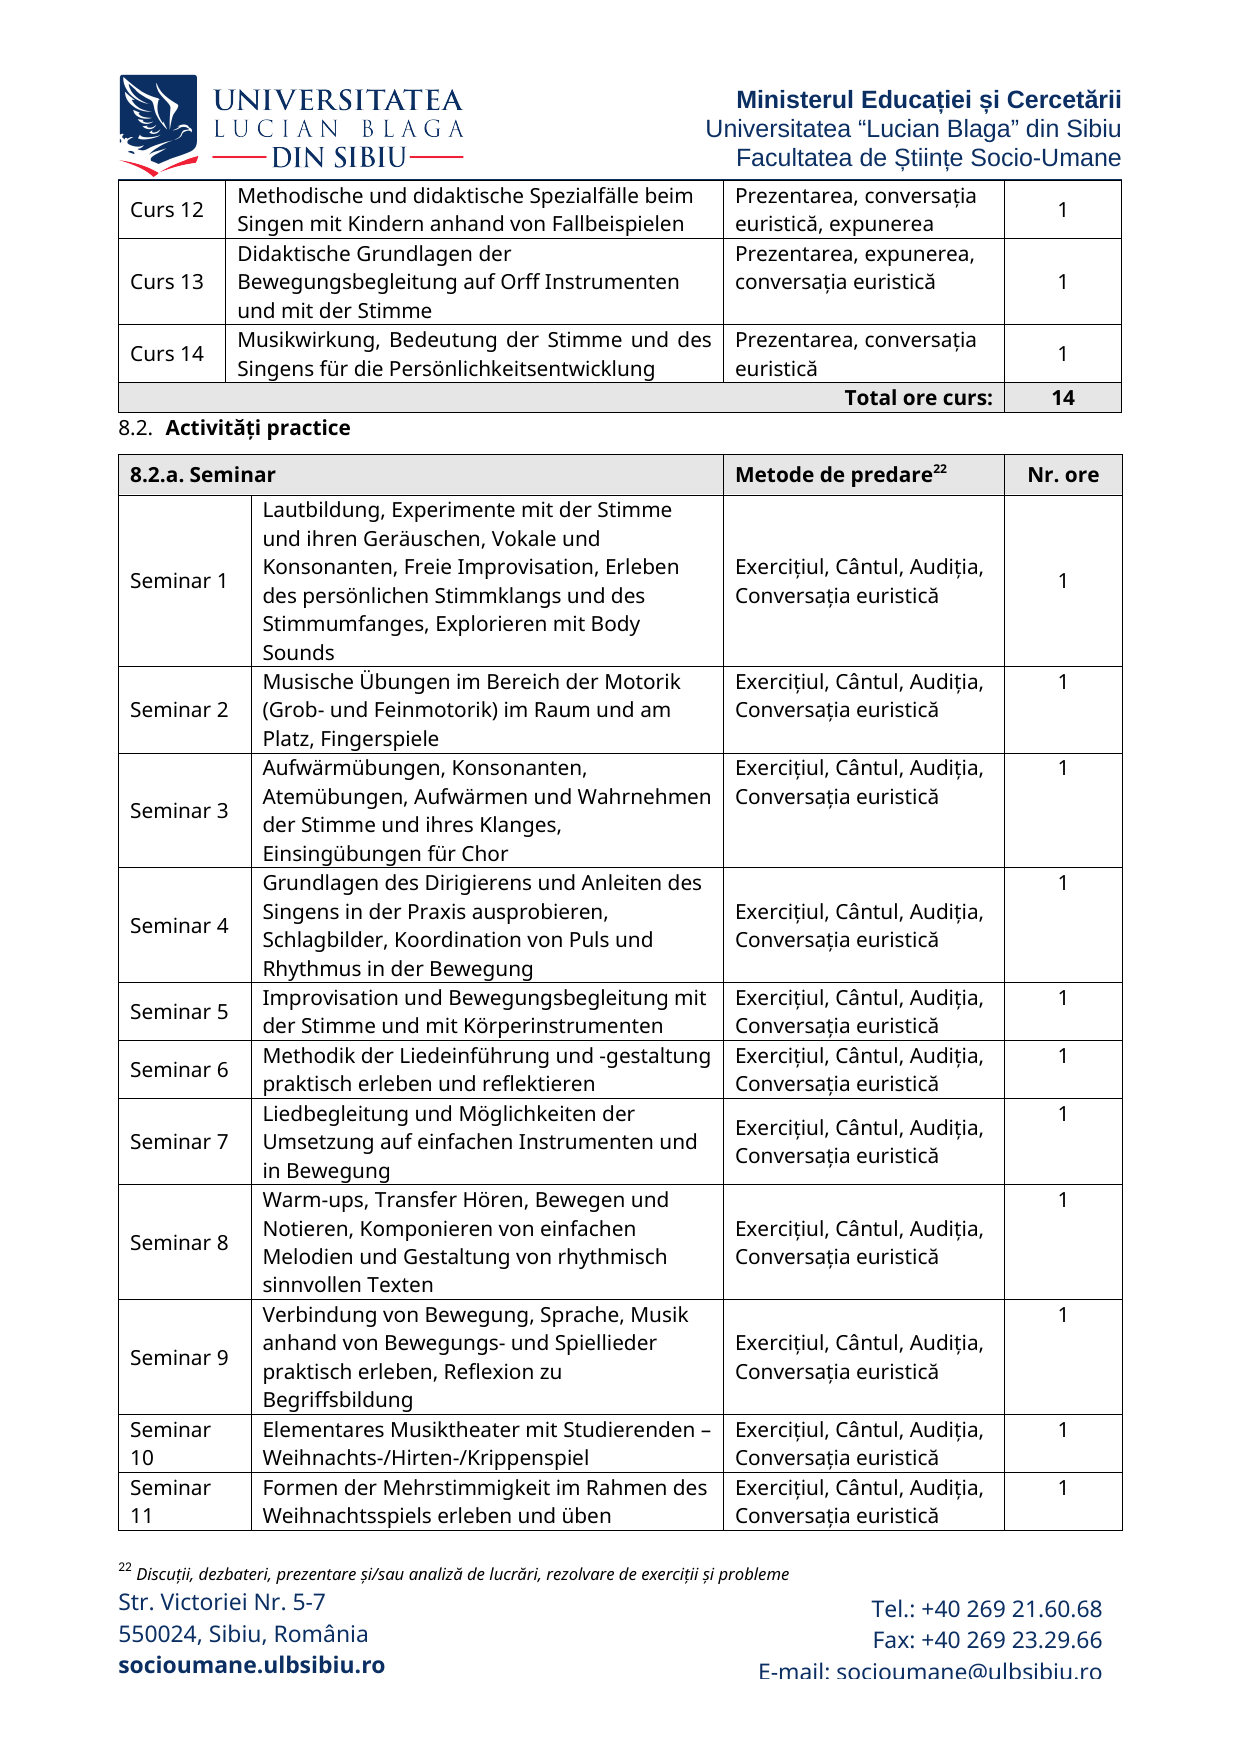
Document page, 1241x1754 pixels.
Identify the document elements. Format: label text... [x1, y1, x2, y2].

table_cell 1 [1005, 754, 1122, 867]
table_cell Aufwärmübungen, Konsonanten, Atemübungen, Aufwärmen und Wahrnehmen der Stimme und ihres Klanges, Einsingübungen für Chor [252, 754, 723, 867]
table_cell Verbindung von Bewegung, Sprache, Musik anhand von Bewegungs- und Spiellieder praktisch erleben, Reflexion zu Begriffsbildung [252, 1300, 723, 1414]
table_cell Warm-ups, Transfer Hören, Bewegen und Notieren, Komponieren von einfachen Melodien und Gestaltung von rhythmisch sinnvollen Texten [252, 1185, 723, 1299]
table_cell Curs 14 [119, 325, 225, 382]
table_cell 1 [1005, 1041, 1122, 1098]
table_cell Improvisation und Bewegungsbegleitung mit der Stimme und mit Körperinstrumenten [252, 983, 723, 1040]
table_cell Exercițiul, Cântul, Audiția, Conversația euristică [724, 983, 1004, 1040]
table_cell Curs 12 [119, 181, 225, 238]
table_cell 1 [1005, 1185, 1122, 1299]
table_cell 1 [1005, 239, 1121, 324]
table_cell Methodik der Liedeinführung und -gestaltung praktisch erleben und reflektieren [252, 1041, 723, 1098]
table_cell Exercițiul, Cântul, Audiția, Conversația euristică [724, 868, 1004, 982]
table_cell Seminar 8 [119, 1185, 251, 1299]
table_header 8.2.a. Seminar [119, 455, 723, 494]
table_cell Exercițiul, Cântul, Audiția, Conversația euristică [724, 754, 1004, 867]
picture [118, 73, 464, 177]
table_cell Seminar 2 [119, 667, 251, 752]
table_cell 14 [1005, 383, 1121, 412]
table_cell Exercițiul, Cântul, Audiția, Conversația euristică [724, 1415, 1004, 1472]
table_cell Exercițiul, Cântul, Audiția, Conversația euristică [724, 1041, 1004, 1098]
table_cell Seminar 7 [119, 1099, 251, 1184]
table_cell Seminar 6 [119, 1041, 251, 1098]
table_cell Exercițiul, Cântul, Audiția, Conversația euristică [724, 1099, 1004, 1184]
table_cell Prezentarea, expunerea, conversația euristică [724, 239, 1004, 324]
table_header Metode de predare [724, 455, 1004, 494]
table_cell Liedbegleitung und Möglichkeiten der Umsetzung auf einfachen Instrumenten und in Bewegung [252, 1099, 723, 1184]
table_cell Exercițiul, Cântul, Audiția, Conversația euristică [724, 1473, 1004, 1530]
table_cell Elementares Musiktheater mit Studierenden – Weihnachts-/Hirten-/Krippenspiel [252, 1415, 723, 1472]
table_cell 1 [1005, 1099, 1122, 1184]
table_cell Seminar 4 [119, 868, 251, 982]
table_cell 1 [1005, 667, 1122, 752]
table_cell 1 [1005, 496, 1122, 666]
table_cell Seminar 5 [119, 983, 251, 1040]
table_cell Seminar 1 [119, 496, 251, 666]
table_cell 1 [1005, 1300, 1122, 1414]
table_cell Prezentarea, conversația euristică, expunerea [724, 181, 1004, 238]
table_cell Didaktische Grundlagen der Bewegungsbegleitung auf Orff Instrumenten und mit der Stimme [226, 239, 723, 324]
table_cell Curs 13 [119, 239, 225, 324]
table_cell Seminar 3 [119, 754, 251, 867]
table_cell 1 [1005, 1415, 1122, 1472]
table_cell 1 [1005, 1473, 1122, 1530]
table_header Nr. ore [1005, 455, 1122, 494]
table_cell Seminar 9 [119, 1300, 251, 1414]
table_cell 1 [1005, 181, 1121, 238]
table_cell Seminar 10 [119, 1415, 251, 1472]
table_cell 1 [1005, 325, 1121, 382]
list Activități practice [118, 413, 1122, 441]
table_cell 1 [1005, 983, 1122, 1040]
table_cell 1 [1005, 868, 1122, 982]
table_cell Total ore curs: [119, 383, 1004, 412]
table_cell Grundlagen des Dirigierens und Anleiten des Singens in der Praxis ausprobieren, Schlagbilder, Koordination von Puls und Rhythmus in der Bewegung [252, 868, 723, 982]
table_cell Musische Übungen im Bereich der Motorik (Grob- und Feinmotorik) im Raum und am Platz, Fingerspiele [252, 667, 723, 752]
table_cell Formen der Mehrstimmigkeit im Rahmen des Weihnachtsspiels erleben und üben [252, 1473, 723, 1530]
table_cell Exercițiul, Cântul, Audiția, Conversația euristică [724, 667, 1004, 752]
table_cell Prezentarea, conversația euristică [724, 325, 1004, 382]
table_cell Exercițiul, Cântul, Audiția, Conversația euristică [724, 496, 1004, 666]
table_cell Seminar 11 [119, 1473, 251, 1530]
table_cell Musikwirkung, Bedeutung der Stimme und des Singens für die Persönlichkeitsentwicklung [226, 325, 723, 382]
table_cell Lautbildung, Experimente mit der Stimme und ihren Geräuschen, Vokale und Konsonanten, Freie Improvisation, Erleben des persönlichen Stimmklangs und des Stimmumfanges, Explorieren mit Body Sounds [252, 496, 723, 666]
table_cell Methodische und didaktische Spezialfälle beim Singen mit Kindern anhand von Fallbeispielen [226, 181, 723, 238]
table_cell Exercițiul, Cântul, Audiția, Conversația euristică [724, 1185, 1004, 1299]
table_cell Exercițiul, Cântul, Audiția, Conversația euristică [724, 1300, 1004, 1414]
